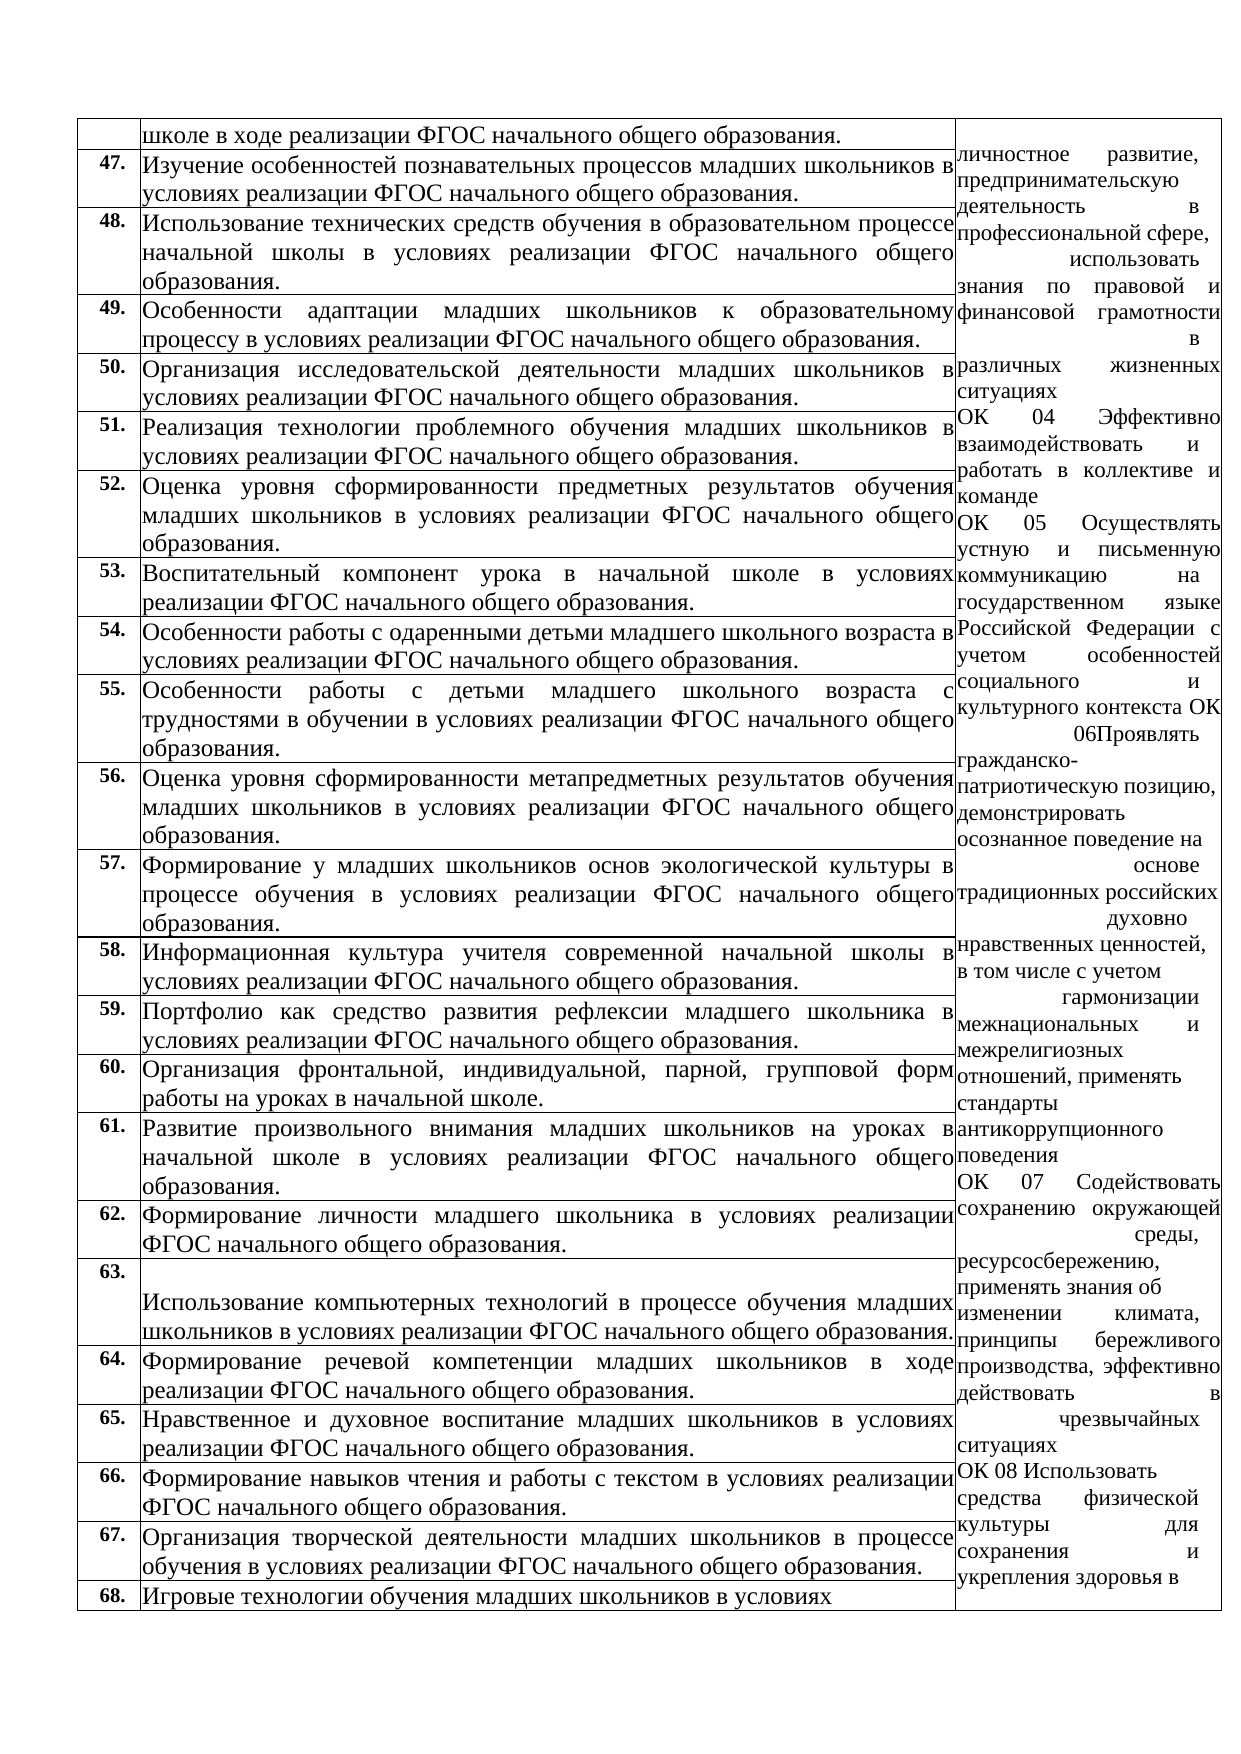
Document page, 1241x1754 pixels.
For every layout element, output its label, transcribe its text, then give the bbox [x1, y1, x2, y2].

table_cell 50. [78, 354, 140, 411]
table_cell Реализация технологии проблемного обучения младших школьников в условиях реализации ФГОС начального общего образования. [141, 412, 955, 470]
table_cell Оценка уровня сформированности метапредметных результатов обучения младших школьников в условиях реализации ФГОС начального общего образования. [141, 763, 955, 849]
table_cell 56. [78, 763, 140, 849]
table_cell Особенности работы с одаренными детьми младшего школьного возраста в условиях реализации ФГОС начального общего образования. [141, 617, 955, 674]
table_cell 55. [78, 675, 140, 762]
table_cell 62. [78, 1201, 140, 1258]
table_cell Использование компьютерных технологий в процессе обучения младших школьников в условиях реализации ФГОС начального общего образования. [141, 1259, 955, 1345]
table_header школе в ходе реализации ФГОС начального общего образования. [141, 119, 955, 149]
table_cell Изучение особенностей познавательных процессов младших школьников в условиях реализации ФГОС начального общего образования. [141, 150, 955, 207]
table_cell 61. [78, 1113, 140, 1199]
table_cell 66. [78, 1463, 140, 1521]
table_cell Оценка уровня сформированности предметных результатов обучения младших школьников в условиях реализации ФГОС начального общего образования. [141, 471, 955, 557]
table_cell 53. [78, 558, 140, 616]
table_cell 64. [78, 1346, 140, 1403]
table_cell Формирование навыков чтения и работы с текстом в условиях реализации ФГОС начального общего образования. [141, 1463, 955, 1521]
table_cell 63. [78, 1259, 140, 1345]
table_cell Информационная культура учителя современной начальной школы в условиях реализации ФГОС начального общего образования. [141, 938, 955, 995]
table_cell Формирование личности младшего школьника в условиях реализации ФГОС начального общего образования. [141, 1201, 955, 1258]
table_cell 52. [78, 471, 140, 557]
table_cell Игровые технологии обучения младших школьников в условиях [141, 1581, 955, 1610]
table_cell Особенности работы с детьми младшего школьного возраста с трудностями в обучении в условиях реализации ФГОС начального общего образования. [141, 675, 955, 762]
table_cell 68. [78, 1581, 140, 1610]
table_cell Формирование речевой компетенции младших школьников в ходе реализации ФГОС начального общего образования. [141, 1346, 955, 1403]
table_cell Портфолио как средство развития рефлексии младшего школьника в условиях реализации ФГОС начального общего образования. [141, 996, 955, 1053]
table_cell 65. [78, 1405, 140, 1462]
table_cell 57. [78, 850, 140, 936]
table_cell Организация творческой деятельности младших школьников в процессе обучения в условиях реализации ФГОС начального общего образования. [141, 1522, 955, 1579]
table_cell Воспитательный компонент урока в начальной школе в условиях реализации ФГОС начального общего образования. [141, 558, 955, 616]
table_cell 54. [78, 617, 140, 674]
table_header личностное развитие, предпринимательскую деятельность в профессиональной сфере, использовать знания по правовой и финансовой грамотности в различных жизненных ситуациях ОК 04 Эффективно взаимодействовать и работать в коллективе и команде ОК 05 Осуществлять устную и письменную коммуникацию на государственном языке Российской Федерации с учетом особенностей социального и культурного контекста ОК 06Проявлять гражданско- патриотическую позицию, демонстрировать осознанное поведение на основе традиционных российских духовно нравственных ценностей, в том числе с учетом гармонизации межнациональных и межрелигиозных отношений, применять стандарты антикоррупционного поведения ОК 07 Содействовать сохранению окружающей среды, ресурсосбережению, применять знания об изменении климата, принципы бережливого производства, эффективно действовать в чрезвычайных ситуациях ОК 08 Использовать средства физической культуры для сохранения и укрепления здоровья в [956, 119, 1221, 1610]
table_cell Организация исследовательской деятельности младших школьников в условиях реализации ФГОС начального общего образования. [141, 354, 955, 411]
table_cell 49. [78, 295, 140, 353]
table_cell 67. [78, 1522, 140, 1579]
table_cell Организация фронтальной, индивидуальной, парной, групповой форм работы на уроках в начальной школе. [141, 1055, 955, 1112]
table_cell 48. [78, 208, 140, 294]
table_cell 47. [78, 150, 140, 207]
table_cell Развитие произвольного внимания младших школьников на уроках в начальной школе в условиях реализации ФГОС начального общего образования. [141, 1113, 955, 1199]
table_cell Нравственное и духовное воспитание младших школьников в условиях реализации ФГОС начального общего образования. [141, 1405, 955, 1462]
table_cell 51. [78, 412, 140, 470]
table_header [78, 119, 140, 149]
table_cell Использование технических средств обучения в образовательном процессе начальной школы в условиях реализации ФГОС начального общего образования. [141, 208, 955, 294]
table_cell Особенности адаптации младших школьников к образовательному процессу в условиях реализации ФГОС начального общего образования. [141, 295, 955, 353]
table_cell Формирование у младших школьников основ экологической культуры в процессе обучения в условиях реализации ФГОС начального общего образования. [141, 850, 955, 936]
table_cell 59. [78, 996, 140, 1053]
table_cell 60. [78, 1055, 140, 1112]
table_cell 58. [78, 938, 140, 995]
